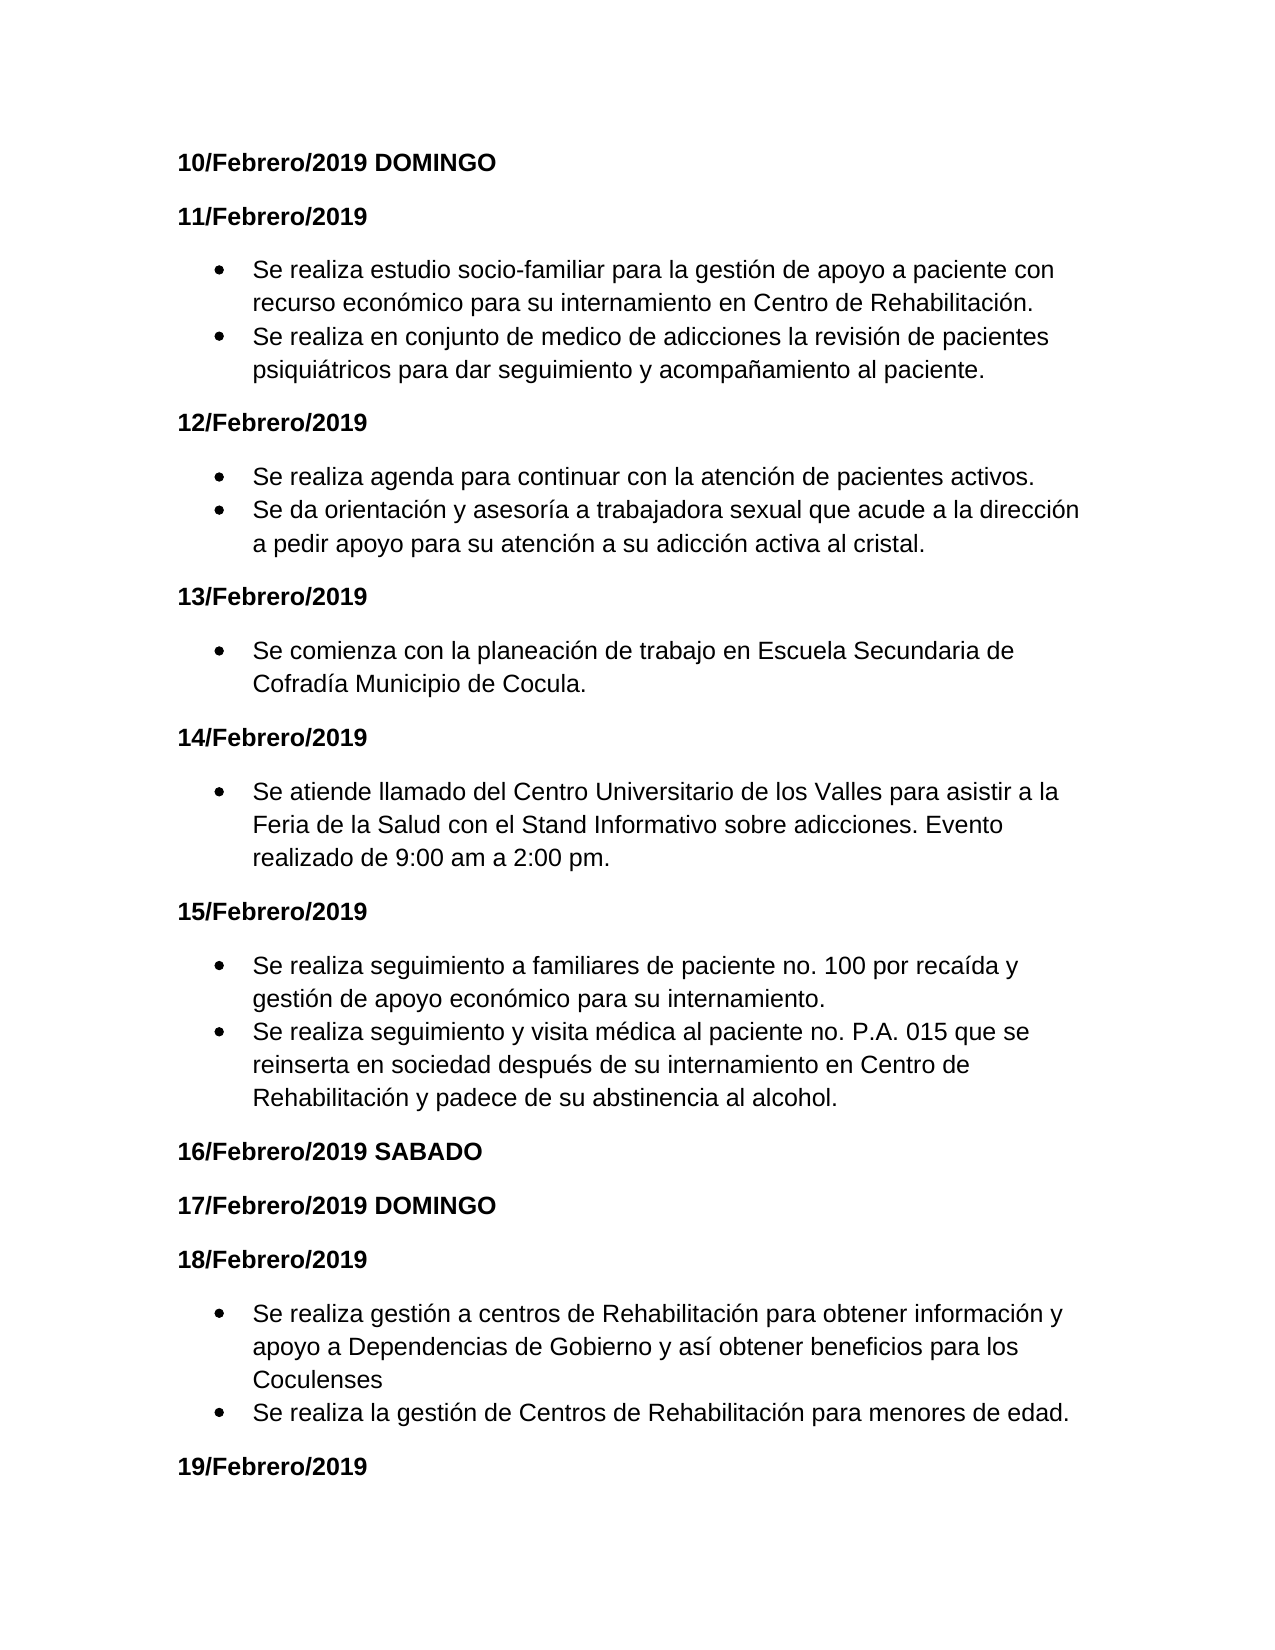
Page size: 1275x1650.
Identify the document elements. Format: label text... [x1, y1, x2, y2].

text 15/Febrero/2019 [177, 897, 1098, 926]
list Se realiza la gestión de Centros de Rehabilitación para menores de edad. [215, 1398, 1098, 1427]
text 18/Febrero/2019 [177, 1245, 1098, 1273]
list Se realiza en conjunto de medico de adicciones la revisión de pacientes psiquiátricos para dar seguimiento y acompañamiento al paciente. [215, 321, 1098, 383]
text 14/Febrero/2019 [177, 723, 1098, 752]
text 19/Febrero/2019 [177, 1452, 1098, 1481]
list Se atiende llamado del Centro Universitario de los Valles para asistir a la Feria de la Salud con el Stand Informativo sobre adicciones. Evento realizado de 9:00 am a 2:00 pm. [215, 777, 1098, 872]
list Se realiza seguimiento a familiares de paciente no. 100 por recaída y gestión de apoyo económico para su internamiento. [215, 951, 1098, 1013]
text 13/Febrero/2019 [177, 582, 1098, 611]
list Se realiza gestión a centros de Rehabilitación para obtener información y apoyo a Dependencias de Gobierno y así obtener beneficios para los Coculenses [215, 1299, 1098, 1393]
list Se realiza agenda para continuar con la atención de pacientes activos. [215, 462, 1098, 491]
text 10/Febrero/2019 DOMINGO [177, 148, 1098, 176]
text 16/Febrero/2019 SABADO [177, 1137, 1098, 1166]
list Se realiza seguimiento y visita médica al paciente no. P.A. 015 que se reinserta en sociedad después de su internamiento en Centro de Rehabilitación y padece de su abstinencia al alcohol. [215, 1017, 1098, 1112]
text 17/Febrero/2019 DOMINGO [177, 1191, 1098, 1220]
list Se comienza con la planeación de trabajo en Escuela Secundaria de Cofradía Municipio de Cocula. [215, 636, 1098, 698]
list Se da orientación y asesoría a trabajadora sexual que acude a la dirección a pedir apoyo para su atención a su adicción activa al cristal. [215, 495, 1098, 557]
list Se realiza estudio socio-familiar para la gestión de apoyo a paciente con recurso económico para su internamiento en Centro de Rehabilitación. [215, 255, 1098, 317]
text 12/Febrero/2019 [177, 408, 1098, 437]
text 11/Febrero/2019 [177, 201, 1098, 230]
